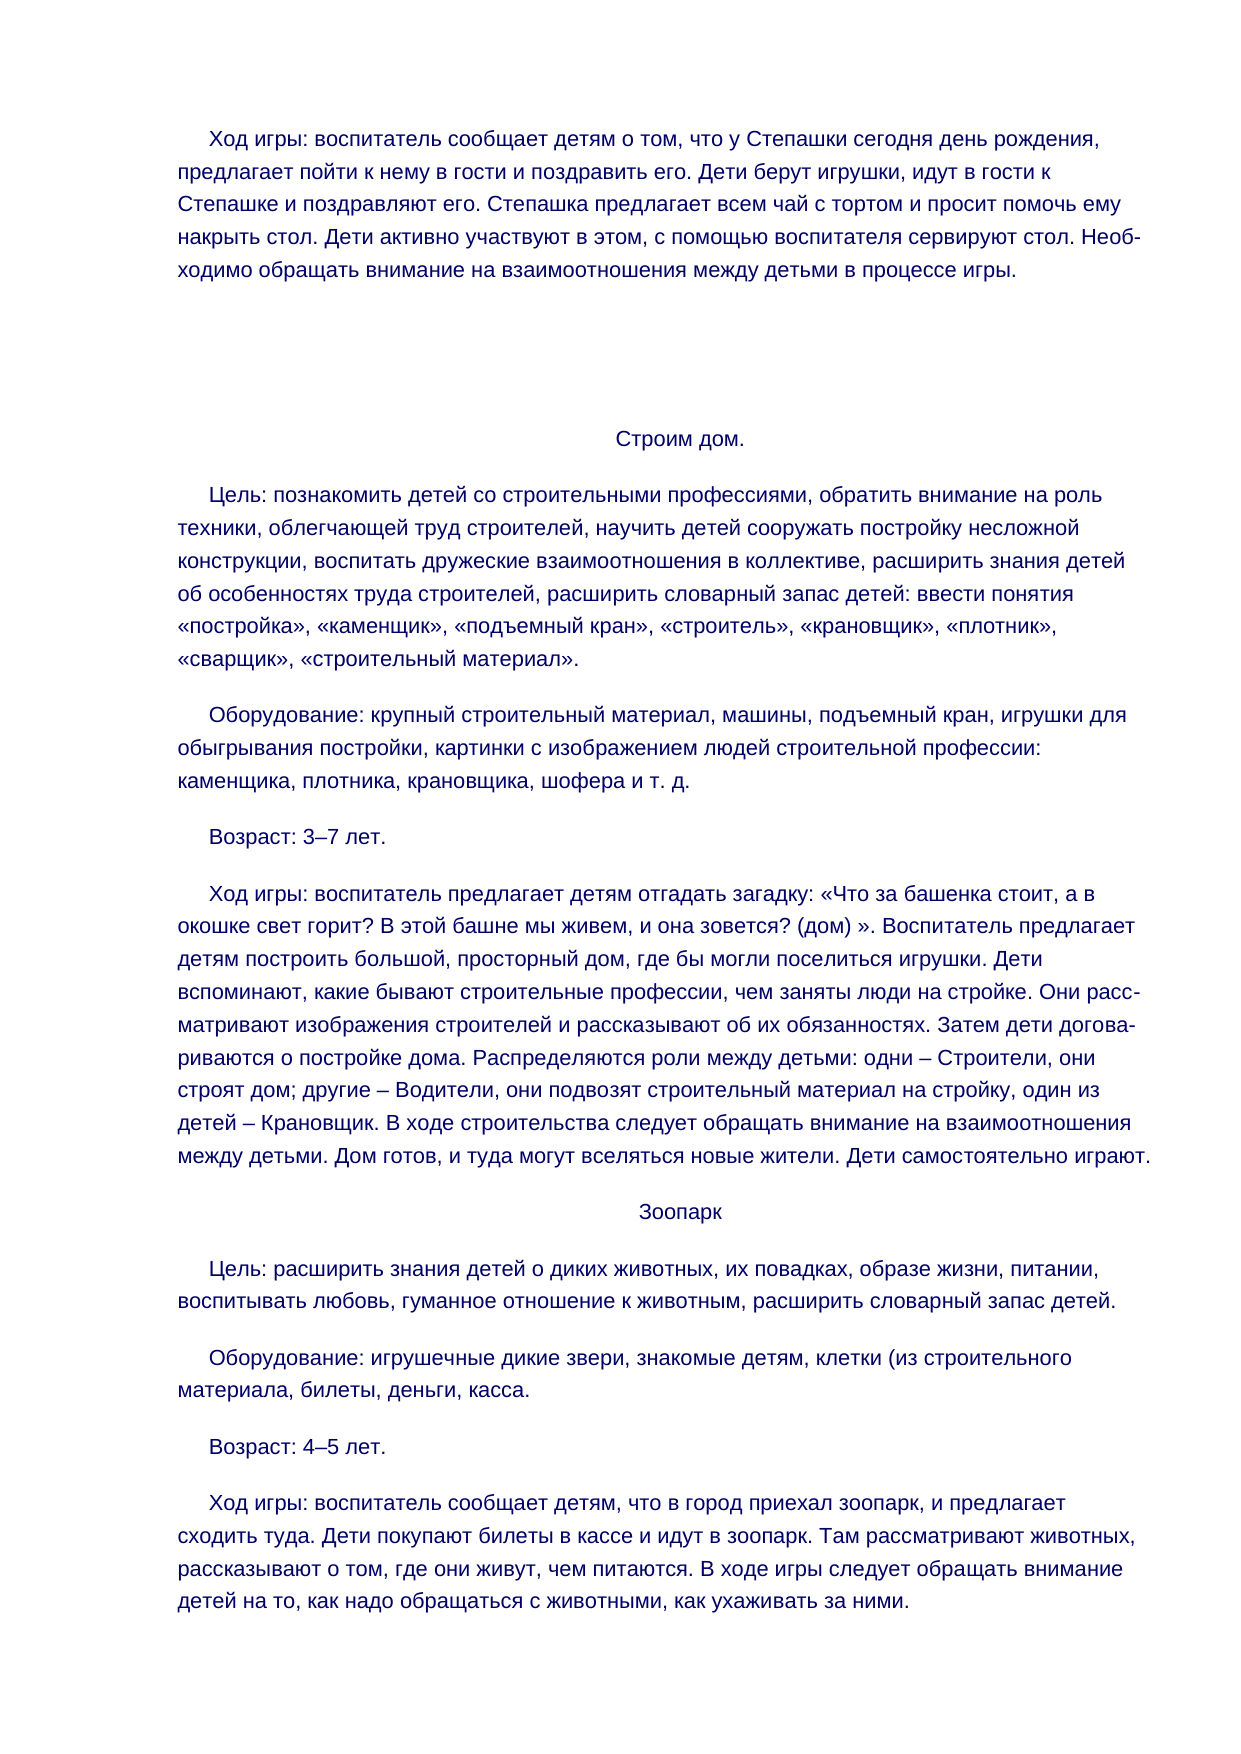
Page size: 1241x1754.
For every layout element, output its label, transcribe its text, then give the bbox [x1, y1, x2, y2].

text Ход игры: воспитатель предлагает детям отгадать загадку: «Что за башенка стоит, а в окошке свет горит? В этой башне мы живем, и она зовется? (дом) ». Воспитатель предлагает детям построить большой, просторный дом, где бы могли поселиться игрушки. Дети вспоминают, какие бывают строительные профессии, чем заняты люди на стройке. Они рассматривают изображения строителей и рассказывают об их обязанностях. Затем дети договариваются о постройке дома. Распределяются роли между детьми: одни – Строители, они строят дом; другие – Водители, они подвозят строительный материал на стройку, один из детей – Крановщик. В ходе строительства следует обращать внимание на взаимоотношения между детьми. Дом готов, и туда могут вселяться новые жители. Дети самостоятельно играют. [177, 873, 1152, 1168]
text Строим дом. [177, 418, 1152, 451]
text Ход игры: воспитатель сообщает детям, что в город приехал зоопарк, и предлагает сходить туда. Дети покупают билеты в кассе и идут в зоопарк. Там рассматривают животных, рассказывают о том, где они живут, чем питаются. В ходе игры следует обращать внимание детей на то, как надо обращаться с животными, как ухаживать за ними. [177, 1482, 1152, 1613]
text Возраст: 3–7 лет. [177, 817, 1152, 849]
text Ход игры: воспитатель сообщает детям о том, что у Степашки сегодня день рождения, предлагает пойти к нему в гости и поздравить его. Дети берут игрушки, идут в гости к Степашке и поздравляют его. Степашка предлагает всем чай с тортом и просит помочь ему накрыть стол. Дети активно участвуют в этом, с помощью воспитателя сервируют стол. Необходимо обращать внимание на взаимоотношения между детьми в процессе игры. [177, 118, 1152, 282]
text Зоопарк [177, 1192, 1152, 1224]
text Цель: познакомить детей со строительными профессиями, обратить внимание на роль техники, облегчающей труд строителей, научить детей сооружать постройку несложной конструкции, воспитать дружеские взаимоотношения в коллективе, расширить знания детей об особенностях труда строителей, расширить словарный запас детей: ввести понятия «постройка», «каменщик», «подъемный кран», «строитель», «крановщик», «плотник», «сварщик», «строительный материал». [177, 474, 1152, 671]
text Цель: расширить знания детей о диких животных, их повадках, образе жизни, питании, воспитывать любовь, гуманное отношение к животным, расширить словарный запас детей. [177, 1248, 1152, 1313]
text Возраст: 4–5 лет. [177, 1426, 1152, 1459]
text Оборудование: крупный строительный материал, машины, подъемный кран, игрушки для обыгрывания постройки, картинки с изображением людей строительной профессии: каменщика, плотника, крановщика, шофера и т. д. [177, 695, 1152, 793]
text Оборудование: игрушечные дикие звери, знакомые детям, клетки (из строительного материала, билеты, деньги, касса. [177, 1337, 1152, 1402]
